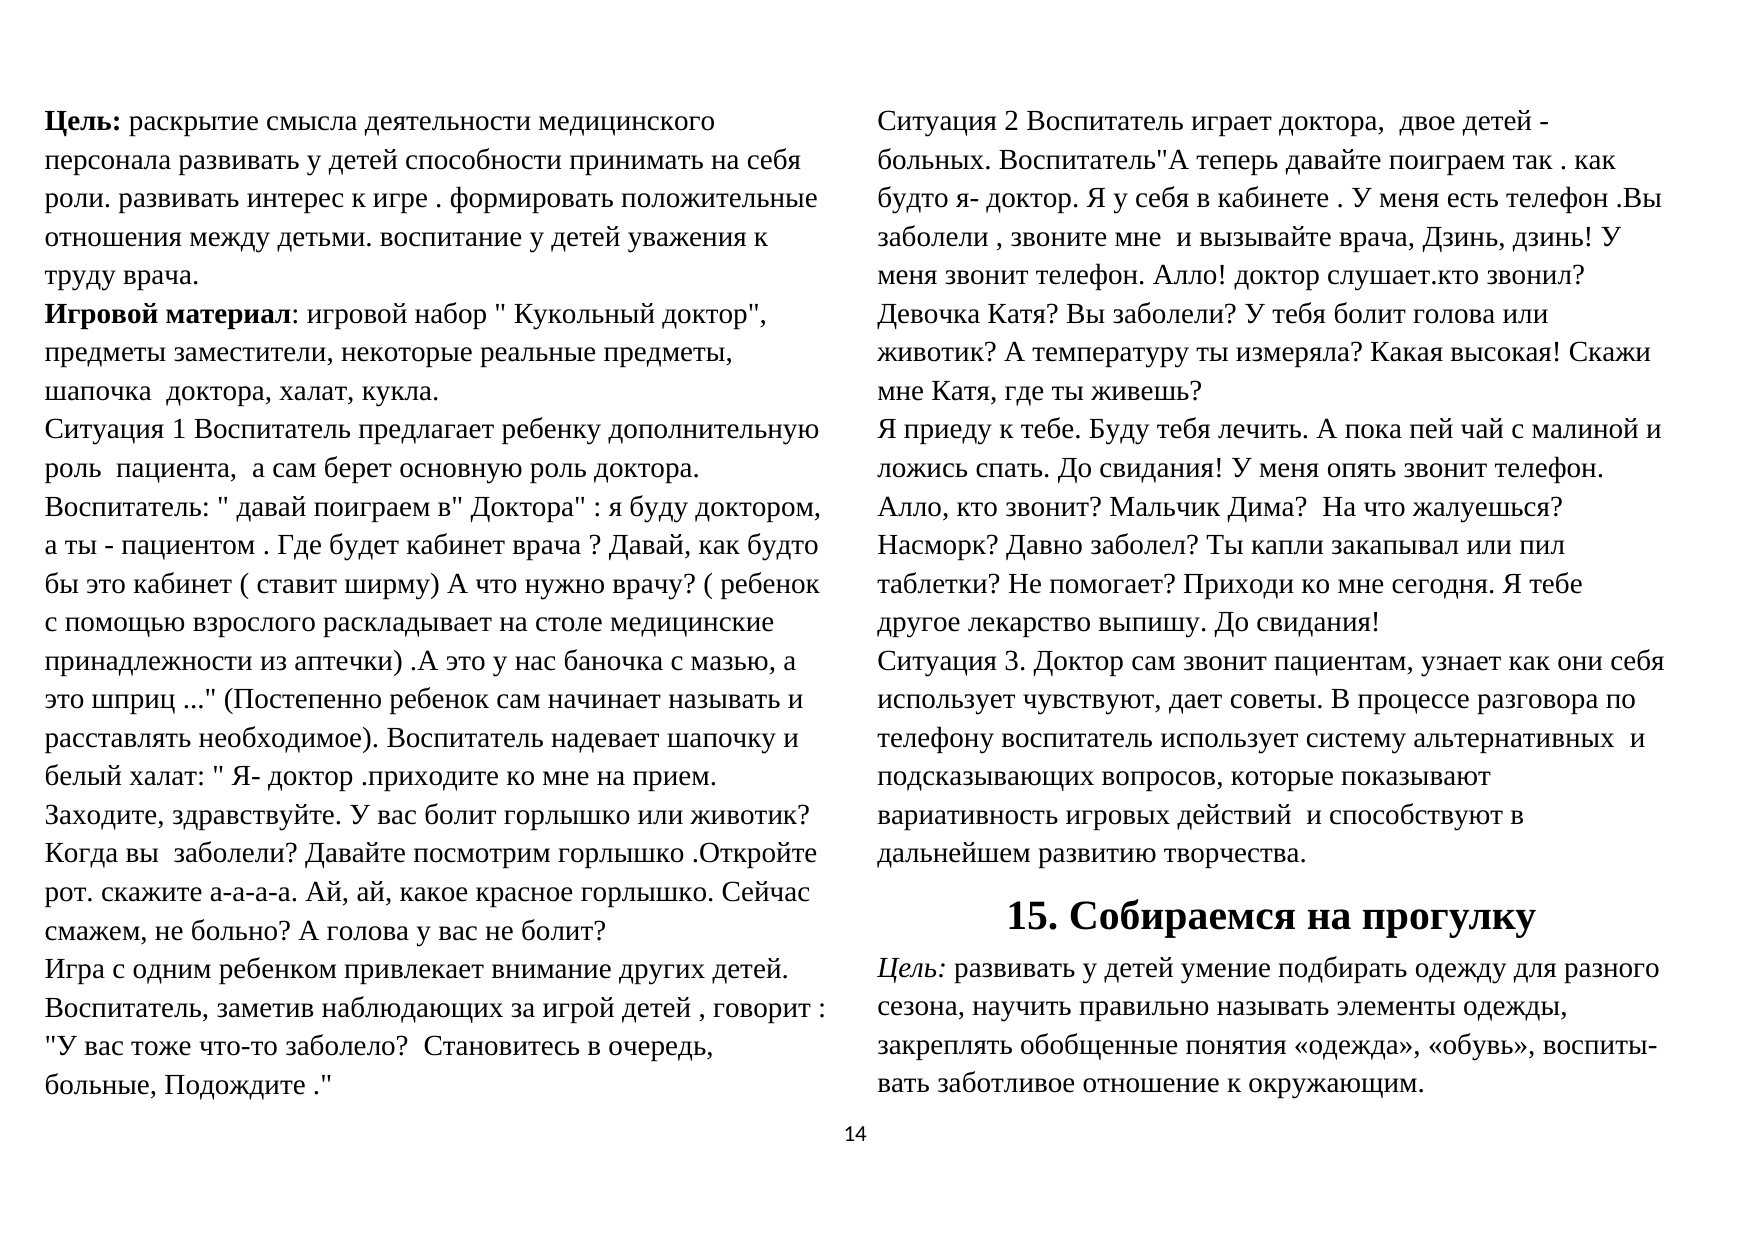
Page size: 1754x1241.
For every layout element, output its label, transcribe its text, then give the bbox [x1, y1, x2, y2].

text Цель: раскрытие смысла деятельности медицинского персонала развивать у детей способности принимать на себя роли. развивать интерес к игре . формировать положительные отношения между детьми. воспитание у детей уважения к труду врача. [44, 103, 833, 291]
subtitle 15. Собираемся на прогулку [877, 899, 1665, 937]
text Игровой материал: игровой набор " Кукольный доктор", предметы заместители, некоторые реальные предметы, шапочка доктора, халат, кукла. [44, 296, 833, 407]
text Ситуация 2 Воспитатель играет доктора, двое детей - больных. Воспитатель"А теперь давайте поиграем так . как будто я- доктор. Я у себя в кабинете . У меня есть телефон .Вы заболели , звоните мне и вызывайте врача, Дзинь, дзинь! У меня звонит телефон. Алло! доктор слушает.кто звонил? Девочка Катя? Вы заболели? У тебя болит голова или животик? А температуру ты измеряла? Какая высокая! Скажи мне Катя, где ты живешь? [877, 103, 1665, 407]
text Цель: развивать у детей умение подбирать одежду для разного сезона, научить правильно называть элементы одежды, закреплять обобщенные понятия «одежда», «обувь», воспитывать заботливое отношение к окружающим. [877, 950, 1665, 1099]
text Я приеду к тебе. Буду тебя лечить. А пока пей чай с малиной и ложись спать. До свидания! У меня опять звонит телефон. Алло, кто звонит? Мальчик Дима? На что жалуешься? Насморк? Давно заболел? Ты капли закапывал или пил таблетки? Не помогает? Приходи ко мне сегодня. Я тебе другое лекарство выпишу. До свидания! [877, 412, 1665, 638]
text Ситуация 1 Воспитатель предлагает ребенку дополнительную роль пациента, а сам берет основную роль доктора. Воспитатель: " давай поиграем в" Доктора" : я буду доктором, а ты - пациентом . Где будет кабинет врача ? Давай, как будто бы это кабинет ( ставит ширму) А что нужно врачу? ( ребенок с помощью взрослого раскладывает на столе медицинские принадлежности из аптечки) .А это у нас баночка с мазью, а это шприц ..." (Постепенно ребенок сам начинает называть и расставлять необходимое). Воспитатель надевает шапочку и белый халат: " Я- доктор .приходите ко мне на прием. Заходите, здравствуйте. У вас болит горлышко или животик? Когда вы заболели? Давайте посмотрим горлышко .Откройте рот. скажите а-а-а-а. Ай, ай, какое красное горлышко. Сейчас смажем, не больно? А голова у вас не болит? [44, 412, 833, 946]
text Игра с одним ребенком привлекает внимание других детей. Воспитатель, заметив наблюдающих за игрой детей , говорит : "У вас тоже что-то заболело? Становитесь в очередь, больные, Подождите ." [44, 951, 833, 1100]
text Ситуация 3. Доктор сам звонит пациентам, узнает как они себя использует чувствуют, дает советы. В процессе разговора по телефону воспитатель использует систему альтернативных и подсказывающих вопросов, которые показывают вариативность игровых действий и способствуют в дальнейшем развитию творчества. [877, 643, 1665, 869]
